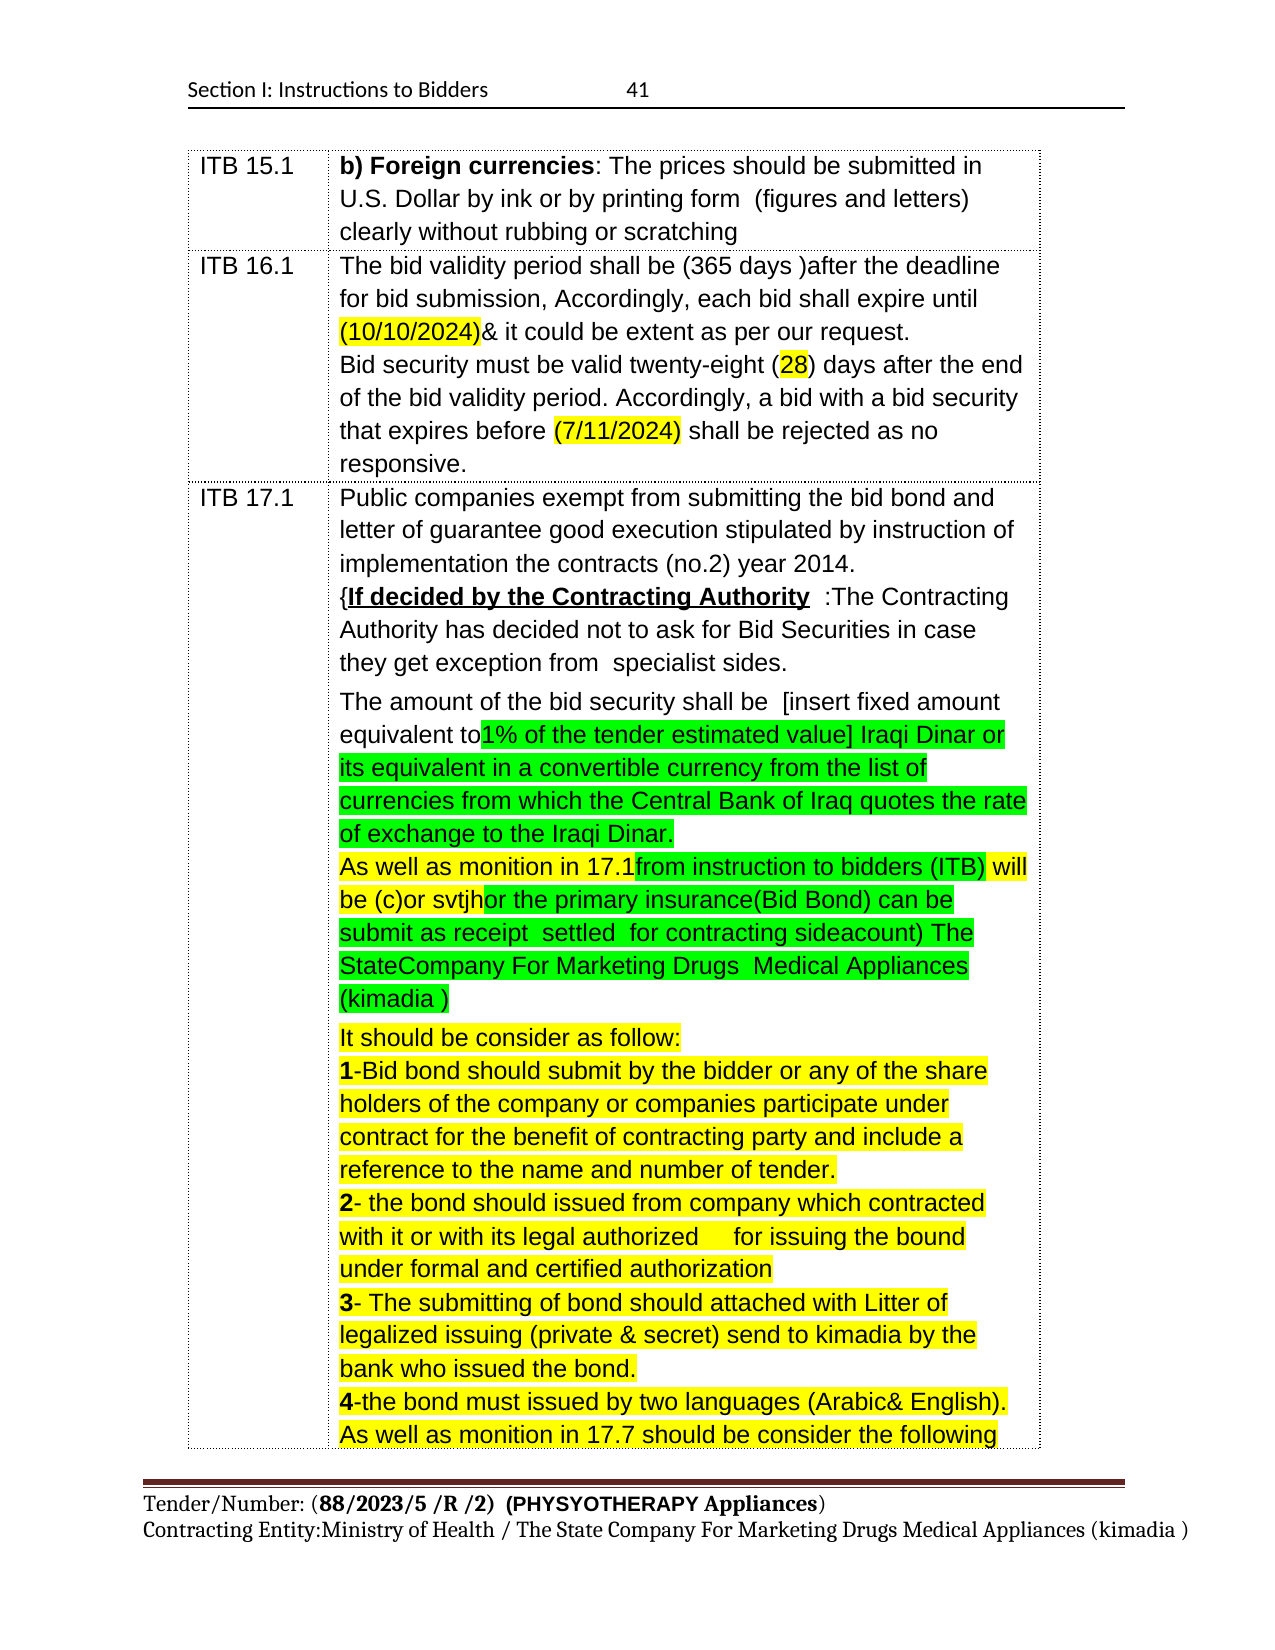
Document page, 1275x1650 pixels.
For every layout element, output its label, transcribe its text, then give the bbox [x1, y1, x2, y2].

table_cell ITB 17.1 [188, 481, 328, 1448]
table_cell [328, 481, 1040, 1448]
table_cell The bid validity period shall be (365 days )after the deadline for bid submission, Accordingly, each bid shall expire until (10/10/2024)& it could be extent as per our request. Bid security must be valid twenty-eight (28) days after the end of the bid validity period. Accordingly, a bid with a bid security that expires before (7/11/2024) shall be rejected as no responsive. [328, 250, 1040, 481]
table_cell b) Foreign currencies: The prices should be submitted in U.S. Dollar by ink or by printing form (figures and letters) clearly without rubbing or scratching [328, 150, 1040, 250]
table_cell ITB 15.1 [188, 150, 328, 250]
table_cell ITB 16.1 [188, 250, 328, 481]
